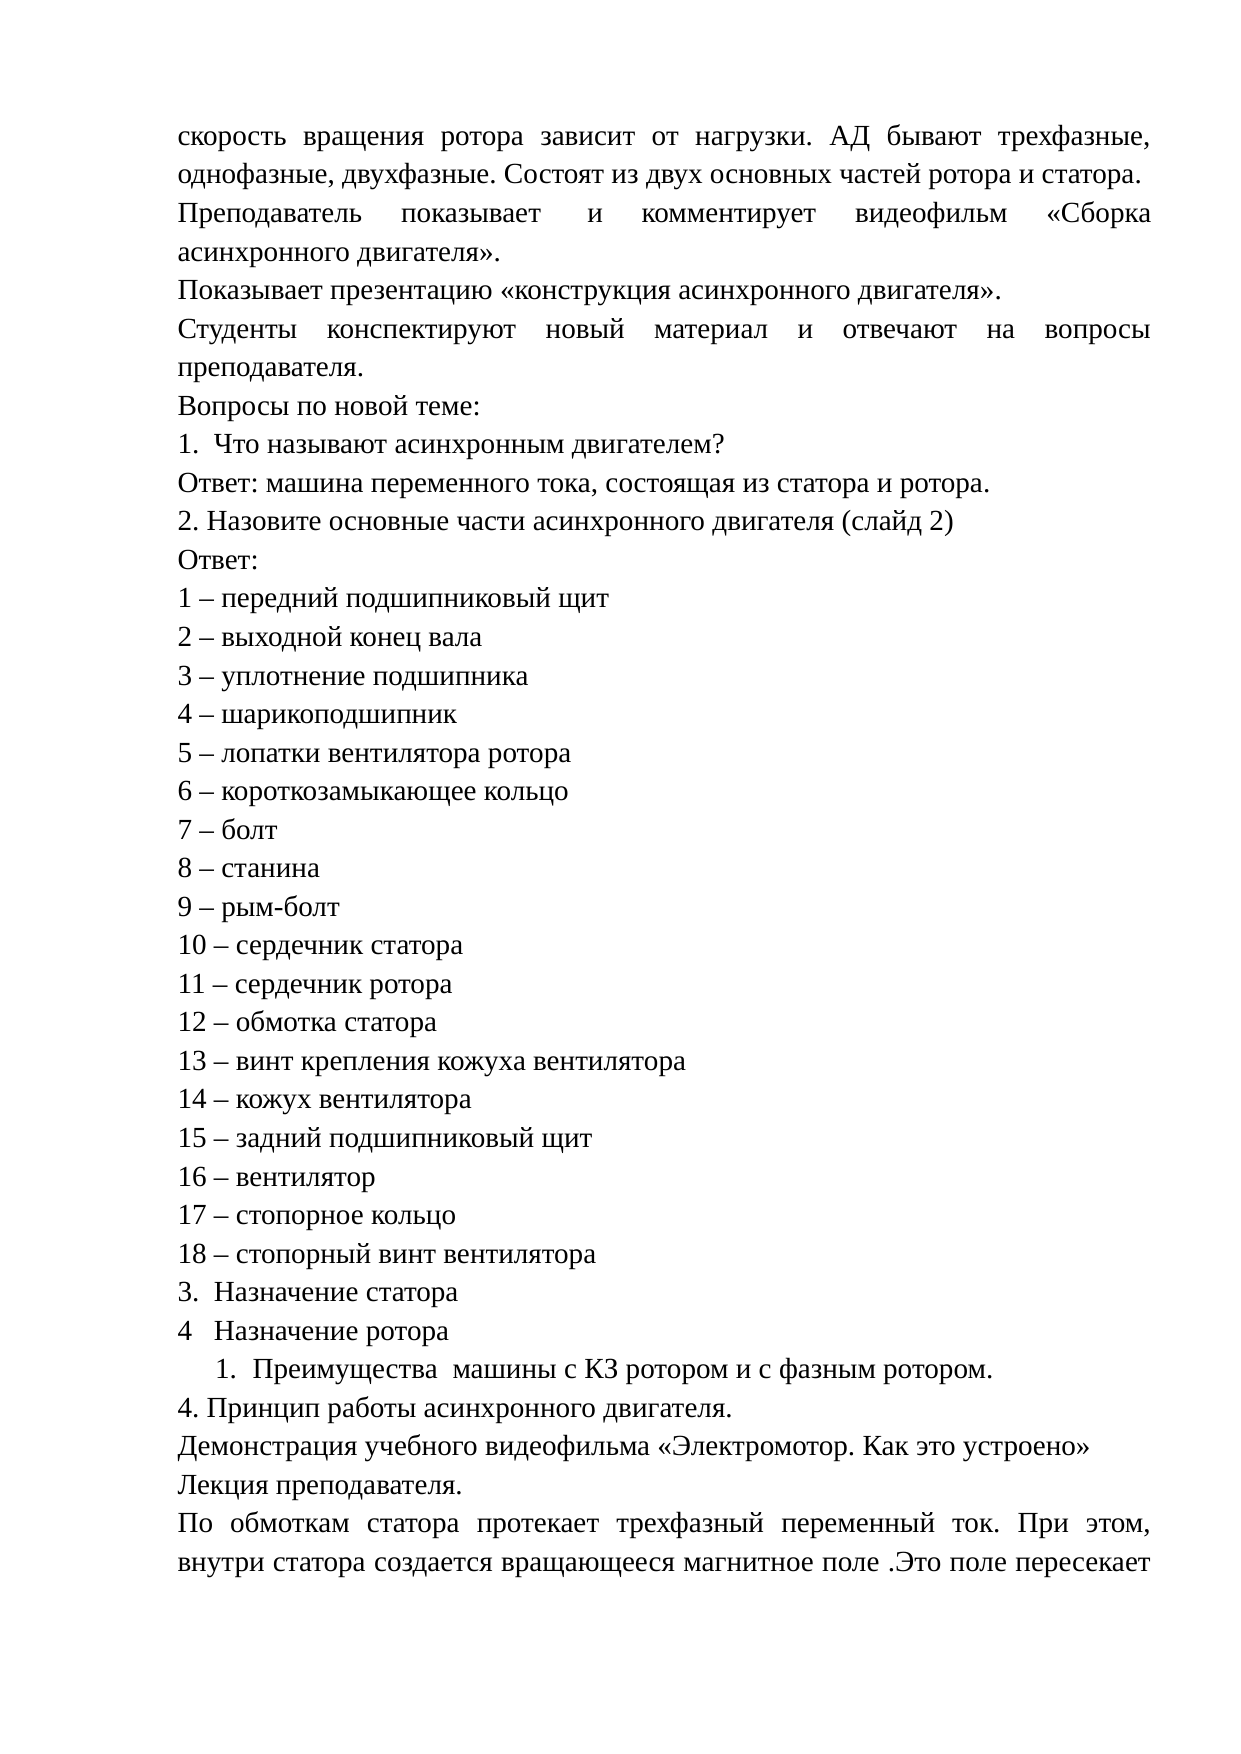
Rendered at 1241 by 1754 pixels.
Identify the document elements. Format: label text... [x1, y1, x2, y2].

text 2 – выходной конец вала [177, 619, 1152, 653]
text Демонстрация учебного видеофильма «Электромотор. Как это устроено» [177, 1428, 1152, 1462]
text 8 – станина [177, 850, 1152, 884]
text 15 – задний подшипниковый щит [177, 1120, 1152, 1154]
text 6 – короткозамыкающее кольцо [177, 773, 1152, 807]
text 2. Назовите основные части асинхронного двигателя (слайд 2) [177, 503, 1152, 537]
text 1. Что называют асинхронным двигателем? [177, 426, 1152, 460]
text 4 – шарикоподшипник [177, 696, 1152, 730]
text 9 – рым-болт [177, 889, 1152, 922]
text 1 – передний подшипниковый щит [177, 581, 1152, 614]
text 12 – обмотка статора [177, 1004, 1152, 1038]
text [177, 1506, 1152, 1578]
text 13 – винт крепления кожуха вентилятора [177, 1043, 1152, 1077]
text Ответ: [177, 542, 1152, 576]
text 14 – кожух вентилятора [177, 1082, 1152, 1115]
text 17 – стопорное кольцо [177, 1197, 1152, 1231]
text 3. Назначение статора [177, 1274, 1152, 1308]
text 5 – лопатки вентилятора ротора [177, 735, 1152, 768]
text Лекция преподавателя. [177, 1467, 1152, 1501]
text 11 – сердечник ротора [177, 966, 1152, 999]
text 16 – вентилятор [177, 1159, 1152, 1192]
text 7 – болт [177, 812, 1152, 845]
list Преимущества машины с КЗ ротором и с фазным ротором. [215, 1351, 1152, 1385]
text Преподаватель показывает и комментирует видеофильм «Сборка асинхронного двигателя». [177, 195, 1152, 267]
text 18 – стопорный винт вентилятора [177, 1236, 1152, 1269]
text Ответ: машина переменного тока, состоящая из статора и ротора. [177, 465, 1152, 498]
text Показывает презентацию «конструкция асинхронного двигателя». [177, 272, 1152, 306]
text 4. Принцип работы асинхронного двигателя. [177, 1390, 1152, 1423]
text Студенты конспектируют новый материал и отвечают на вопросы преподавателя. [177, 311, 1152, 383]
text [177, 118, 1152, 190]
text 3 – уплотнение подшипника [177, 658, 1152, 691]
text 10 – сердечник статора [177, 927, 1152, 961]
text 4 Назначение ротора [177, 1313, 1152, 1346]
text Вопросы по новой теме: [177, 388, 1152, 421]
